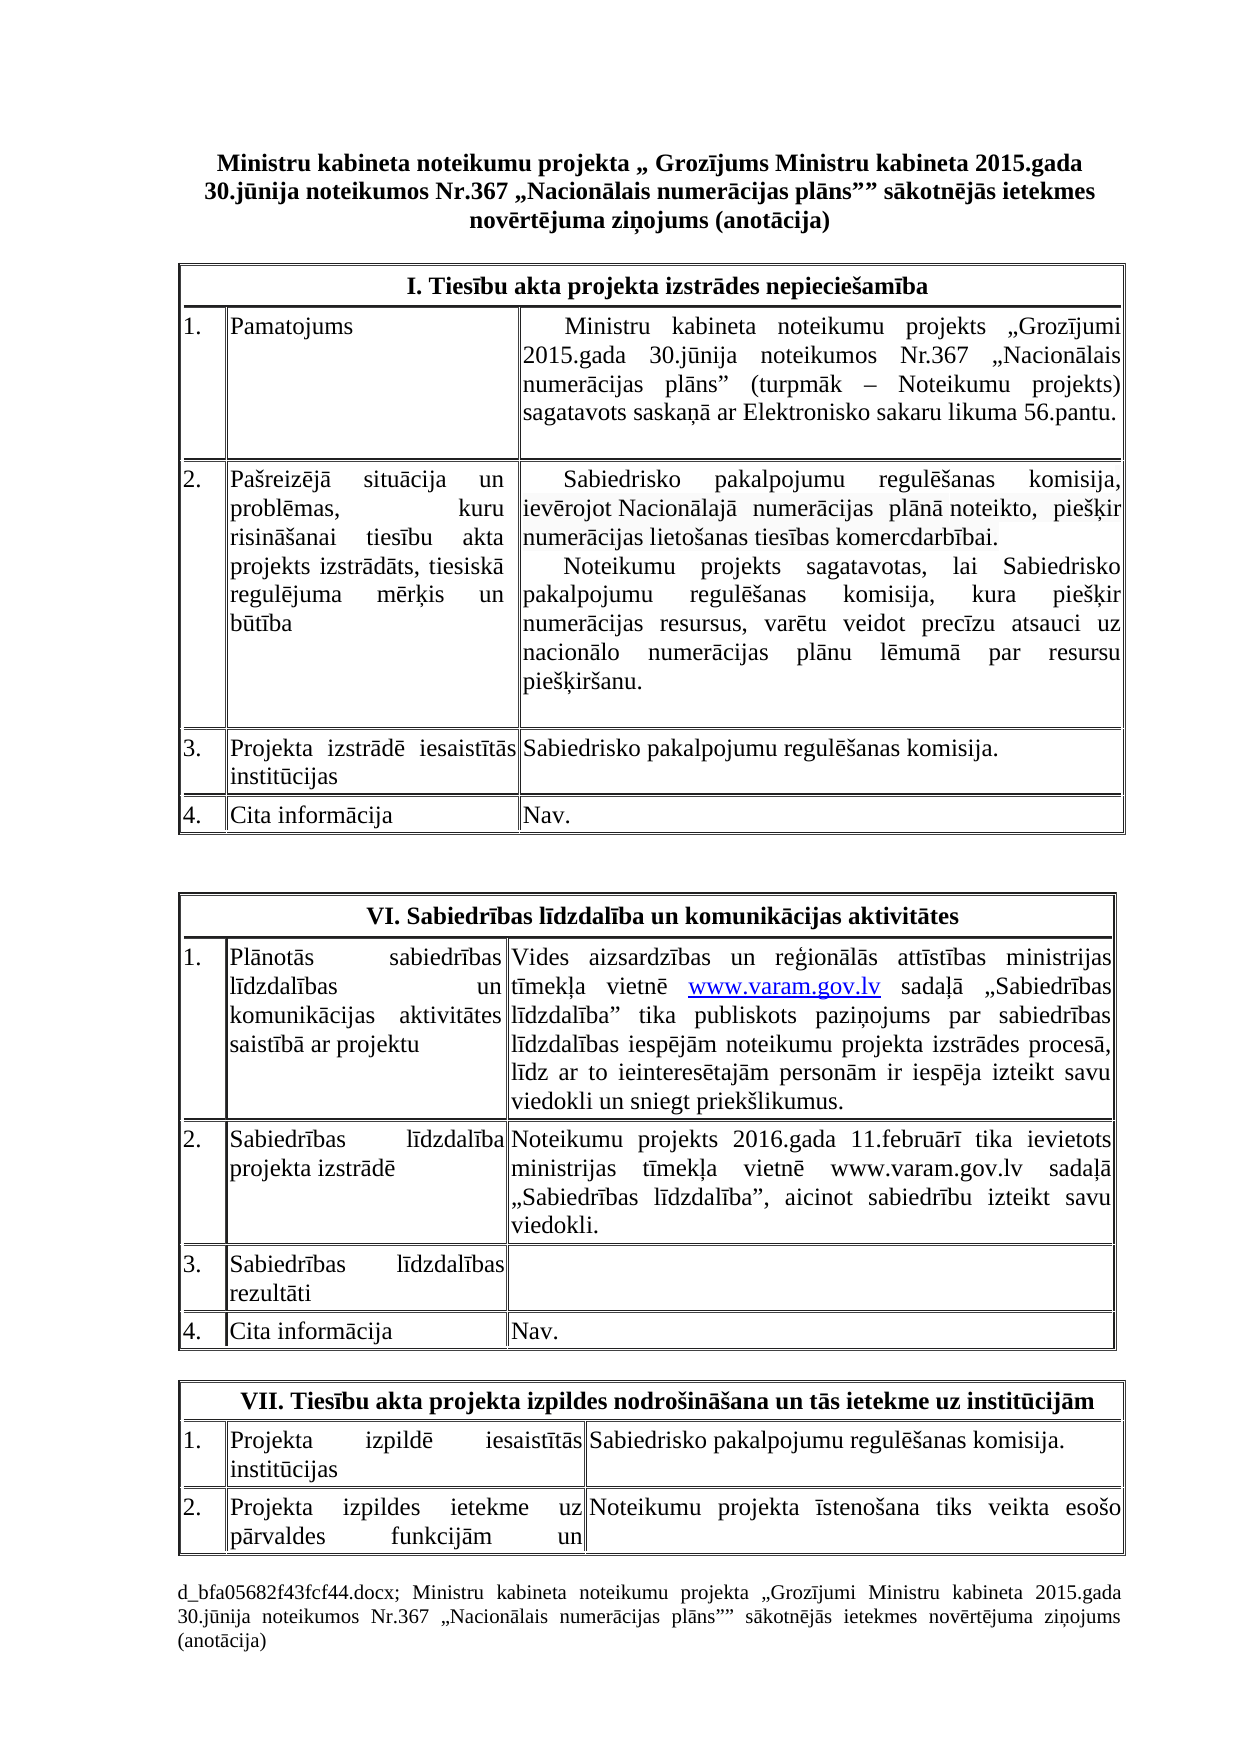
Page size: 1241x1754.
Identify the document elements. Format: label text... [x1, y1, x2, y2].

table_cell Cita informācija [226, 1313, 508, 1348]
table_cell 2. [181, 1118, 225, 1242]
table_cell Nav. [508, 1310, 1114, 1348]
table_cell 1. [181, 305, 225, 458]
table_cell Sabiedrības līdzdalība projekta izstrādē [228, 1122, 506, 1242]
table_cell Sabiedrisko pakalpojumu regulēšanas komisija, ievērojot Nacionālajā numerācijas plānā noteikto, piešķir numerācijas lietošanas tiesības komercdarbībai. Noteikumu projekts sagatavotas, lai Sabiedrisko pakalpojumu regulēšanas komisija, kura piešķir numerācijas resursus, varētu veidot precīzu atsauci uz nacionālo numerācijas plānu lēmumā par resursu piešķiršanu. [521, 458, 1123, 726]
table_cell Projekta izpildē iesaistītās institūcijas [228, 1422, 584, 1486]
table_cell Sabiedrisko pakalpojumu regulēšanas komisija. [586, 1419, 1124, 1486]
table_header VI. Sabiedrības līdzdalība un komunikācijas aktivitātes [181, 896, 1113, 936]
table_cell Vides aizsardzības un reģionālās attīstības ministrijas tīmekļa vietnē www.varam.gov.lv sadaļā „Sabiedrības līdzdalība” tika publiskots paziņojums par sabiedrības līdzdalības iespējām noteikumu projekta izstrādes procesā, līdz ar to ieinteresētajām personām ir iespēja izteikt savu viedokli un sniegt priekšlikumus. [509, 936, 1113, 1118]
table_cell 1. [180, 1419, 227, 1486]
table_header VII. Tiesību akta projekta izpildes nodrošināšana un tās ietekme uz institūcijām [181, 1383, 1123, 1419]
table_cell Cita informācija [227, 797, 519, 832]
table_cell Nav. [520, 793, 1123, 832]
table_header I. Tiesību akta projekta izstrādes nepieciešamība [181, 266, 1123, 305]
table_cell 3. [181, 726, 225, 793]
table_cell Pamatojums [228, 308, 518, 458]
table_cell 1. [181, 936, 225, 1118]
table_cell Plānotās sabiedrības līdzdalības un komunikācijas aktivitātes saistībā ar projektu [228, 939, 506, 1118]
text Ministru kabineta noteikumu projekta „ Grozījums Ministru kabineta 2015.gada 30.jūnija noteikumos Nr.367 „Nacionālais numerācijas plāns”” sākotnējās ietekmes novērtējuma (anotācija) [177, 148, 1122, 234]
table_cell 4. [181, 1310, 226, 1348]
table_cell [227, 1489, 586, 1553]
table_cell 3. [181, 1243, 225, 1309]
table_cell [586, 1486, 1124, 1553]
table_cell Ministru kabineta noteikumu projekts „Grozījumi 2015.gada 30.jūnija noteikumos Nr.367 „Nacionālais numerācijas plāns” (turpmāk – Noteikumu projekts) sagatavots saskaņā ar Elektronisko sakaru likuma 56.pantu. [521, 305, 1123, 458]
table_cell 2. [180, 1486, 227, 1553]
table_cell 4. [181, 793, 227, 832]
table_cell Sabiedrības līdzdalības rezultāti [228, 1246, 506, 1309]
table_cell Noteikumu projekts 2016.gada 11.februārī tika ievietots ministrijas tīmekļa vietnē www.varam.gov.lv sadaļā „Sabiedrības līdzdalība”, aicinot sabiedrību izteikt savu viedokli. [509, 1118, 1114, 1242]
table_cell [509, 1243, 1114, 1309]
table_cell 2. [181, 458, 225, 726]
table_cell Pašreizējā situācija un problēmas, kuru risināšanai tiesību akta projekts izstrādāts, tiesiskā regulējuma mērķis un būtība [228, 462, 518, 726]
table_cell Projekta izstrādē iesaistītās institūcijas [228, 730, 518, 793]
table_cell Sabiedrisko pakalpojumu regulēšanas komisija. [521, 726, 1123, 793]
